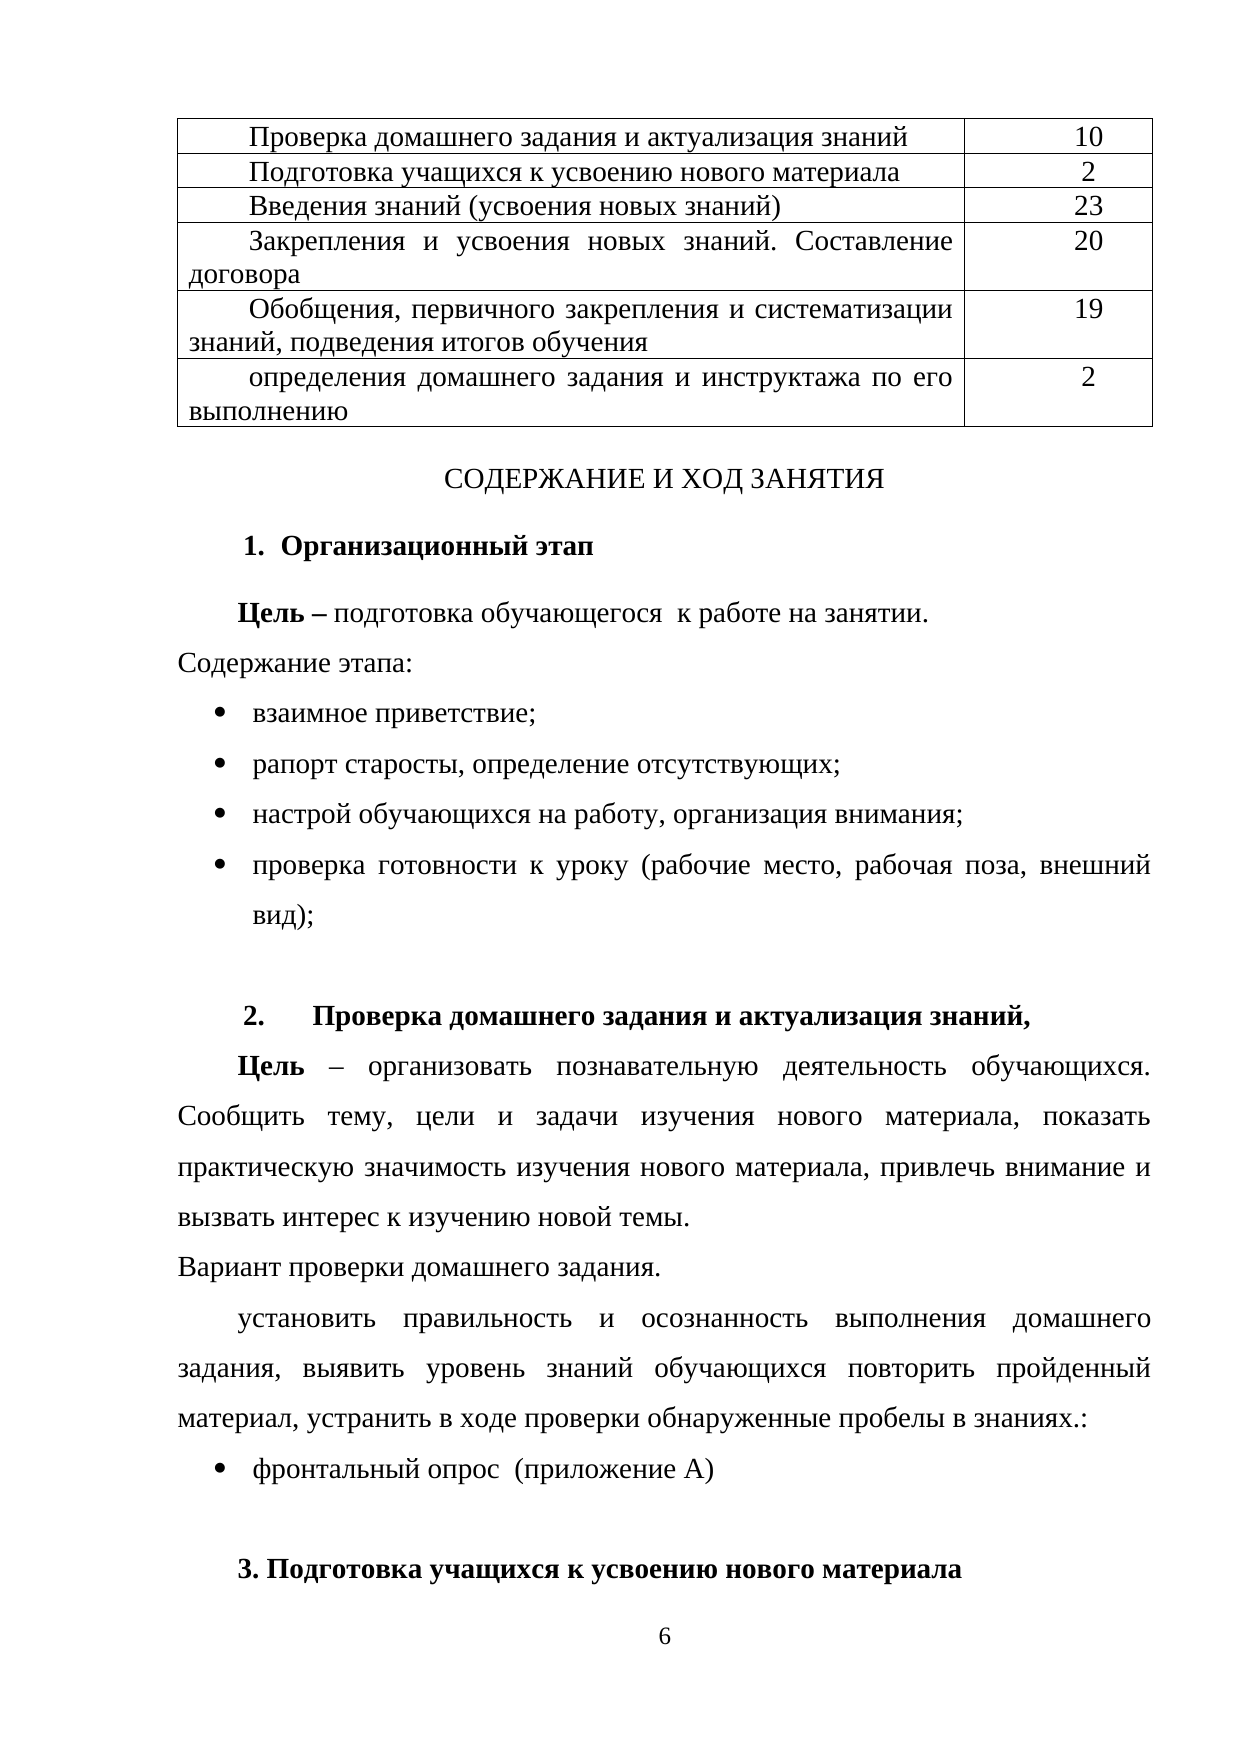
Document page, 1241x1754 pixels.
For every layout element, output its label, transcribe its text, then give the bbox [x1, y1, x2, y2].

text Содержание этапа: [177, 645, 1152, 679]
table_cell Подготовка учащихся к усвоению нового материала [178, 154, 964, 187]
list взаимное приветствие; [215, 696, 1152, 729]
list фронтальный опрос (приложение А) [215, 1451, 1152, 1484]
list рапорт старосты, определение отсутствующих; [215, 746, 1152, 780]
table_cell Закрепления и усвоения новых знаний. Составление договора [178, 223, 964, 290]
text Вариант проверки домашнего задания. [177, 1249, 1152, 1283]
table_cell 2 [965, 154, 1152, 187]
table_cell 23 [965, 188, 1152, 222]
text Цель – подготовка обучающегося к работе на занятии. [177, 595, 1152, 628]
table_cell Обобщения, первичного закрепления и систематизации знаний, подведения итогов обучения [178, 291, 964, 358]
text 3. Подготовка учащихся к усвоению нового материала [177, 1551, 1152, 1585]
text СОДЕРЖАНИЕ И ХОД ЗАНЯТИЯ [177, 461, 1152, 494]
table_cell 19 [965, 291, 1152, 358]
table_cell 10 [965, 119, 1152, 153]
table_cell Проверка домашнего задания и актуализация знаний [178, 119, 964, 153]
text установить правильность и осознанность выполнения домашнего задания, выявить уровень знаний обучающихся повторить пройденный материал, устранить в ходе проверки обнаруженные пробелы в знаниях.: [177, 1300, 1152, 1434]
table_cell определения домашнего задания и инструктажа по его выполнению [178, 359, 964, 426]
table_cell 20 [965, 223, 1152, 290]
list проверка готовности к уроку (рабочие место, рабочая поза, внешний вид); [215, 847, 1152, 931]
list Организационный этап [243, 528, 1152, 561]
list Проверка домашнего задания и актуализация знаний, [243, 998, 1152, 1031]
text Цель – организовать познавательную деятельность обучающихся. Сообщить тему, цели и задачи изучения нового материала, показать практическую значимость изучения нового материала, привлечь внимание и вызвать интерес к изучению новой темы. [177, 1048, 1152, 1233]
list настрой обучающихся на работу, организация внимания; [215, 796, 1152, 830]
table_cell Введения знаний (усвоения новых знаний) [178, 188, 964, 222]
table_cell 2 [965, 359, 1152, 426]
